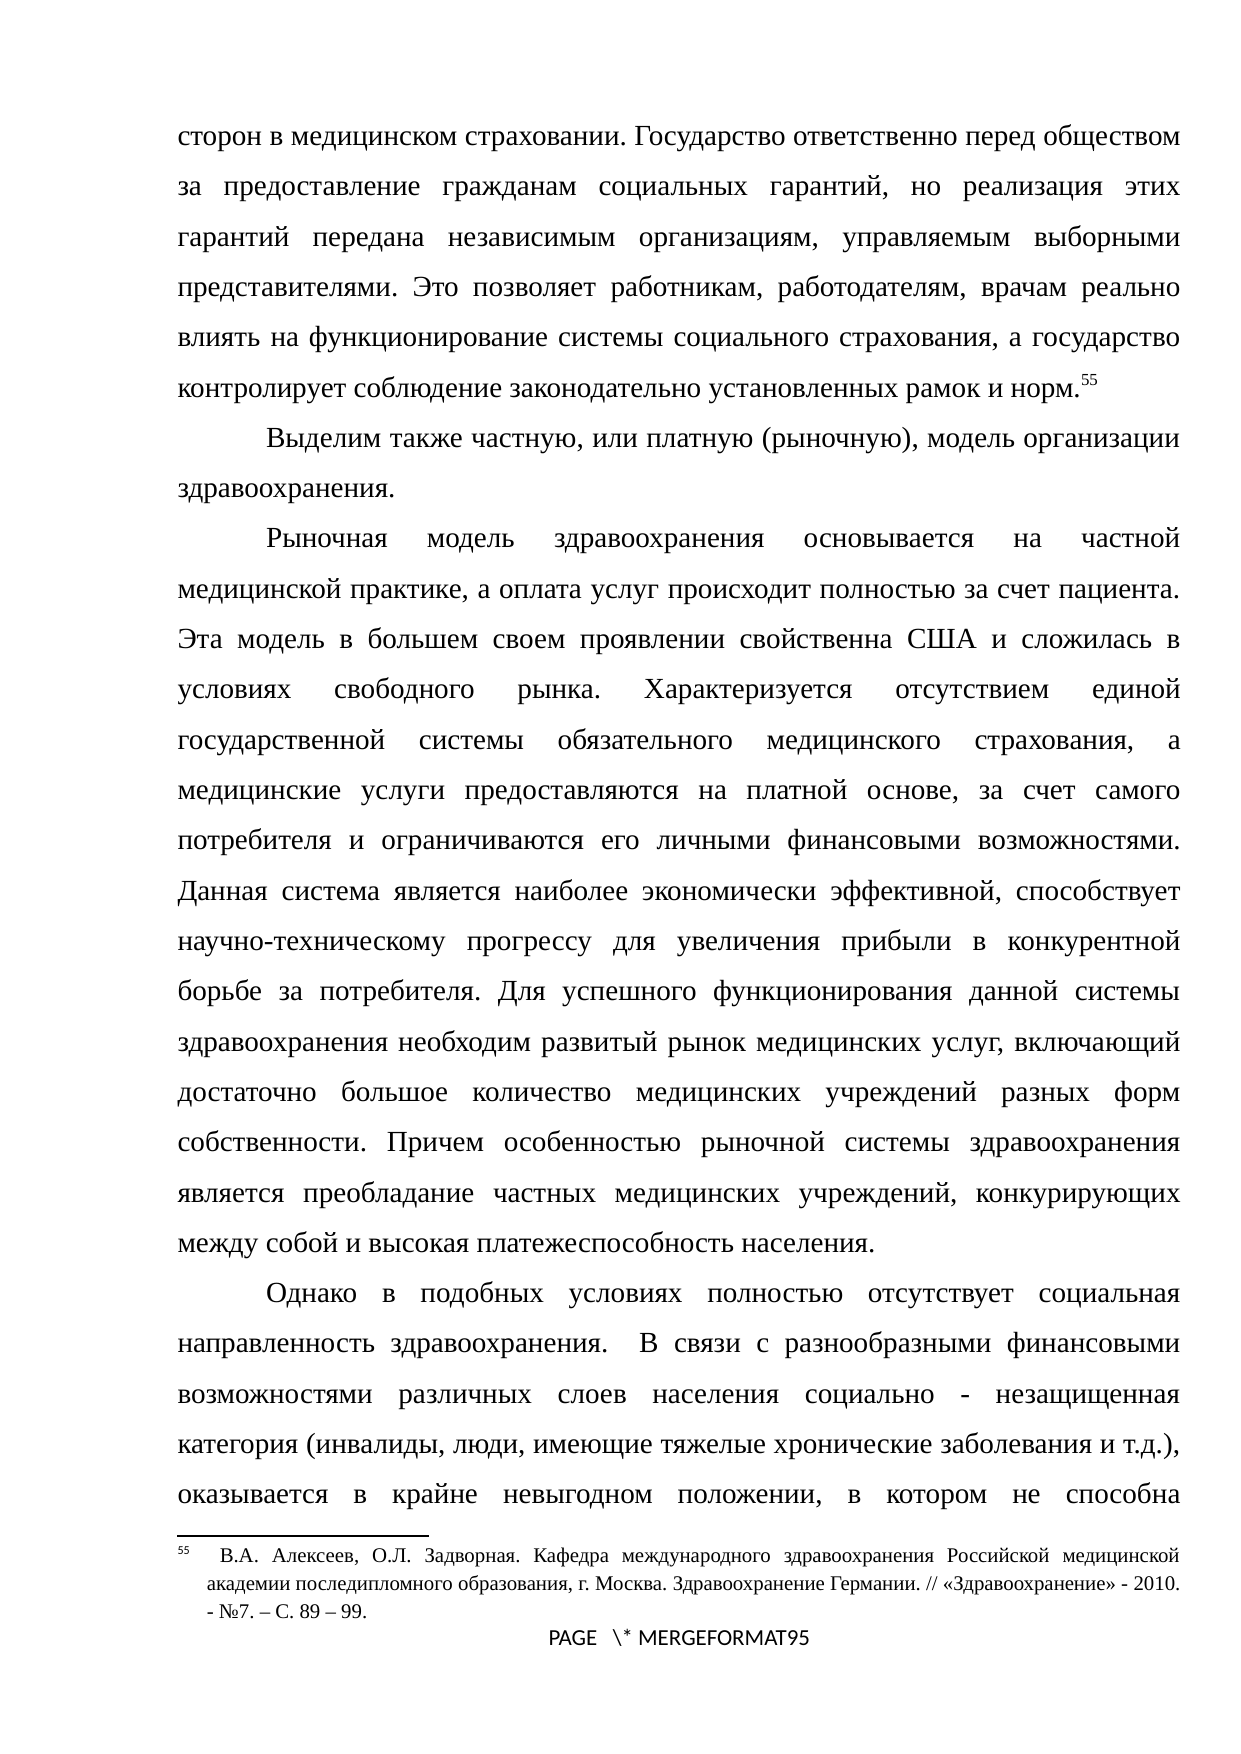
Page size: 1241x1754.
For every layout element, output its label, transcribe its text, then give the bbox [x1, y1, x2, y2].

text Выделим также частную, или платную (рыночную), модель организации здравоохранения. [177, 420, 1181, 504]
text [177, 118, 1181, 403]
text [177, 1275, 1181, 1510]
text Рыночная модель здравоохранения основывается на частной медицинской практике, а оплата услуг происходит полностью за счет пациента. Эта модель в большем своем проявлении свойственна США и сложилась в условиях свободного рынка. Характеризуется отсутствием единой государственной системы обязательного медицинского страхования, а медицинские услуги предоставляются на платной основе, за счет самого потребителя и ограничиваются его личными финансовыми возможностями. Данная система является наиболее экономически эффективной, способствует научно-техническому прогрессу для увеличения прибыли в конкурентной борьбе за потребителя. Для успешного функционирования данной системы здравоохранения необходим развитый рынок медицинских услуг, включающий достаточно большое количество медицинских учреждений разных форм собственности. Причем особенностью рыночной системы здравоохранения является преобладание частных медицинских учреждений, конкурирующих между собой и высокая платежеспособность населения. [177, 521, 1181, 1258]
